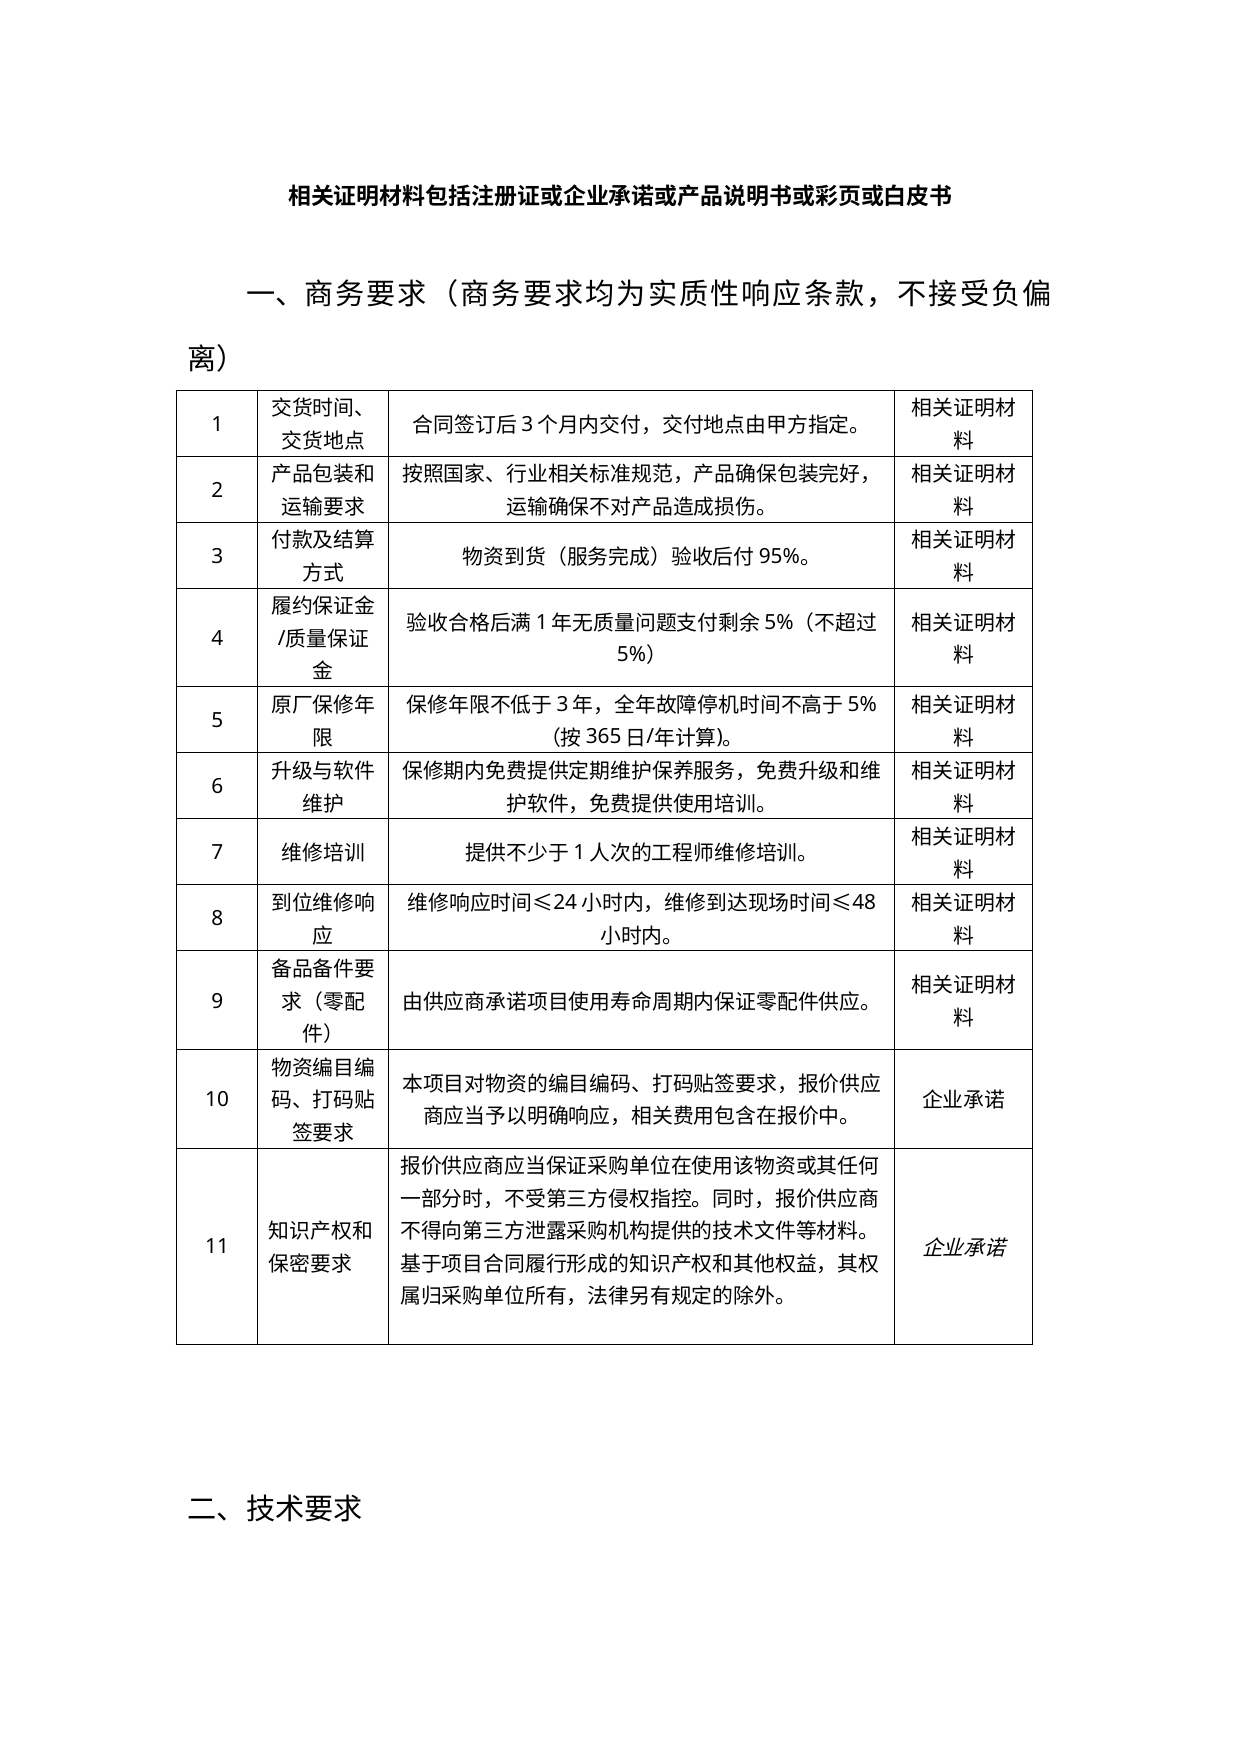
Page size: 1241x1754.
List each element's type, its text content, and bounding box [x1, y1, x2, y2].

table_cell 按照国家、行业相关标准规范，产品确保包装完好，运输确保不对产品造成损伤。 [389, 457, 894, 522]
table_cell 5 [177, 687, 257, 752]
table_cell 本项目对物资的编目编码、打码贴签要求，报价供应商应当予以明确响应，相关费用包含在报价中。 [389, 1050, 894, 1147]
table_cell 相关证明材料 [895, 819, 1032, 884]
table_cell 相关证明材料 [895, 753, 1032, 818]
table_cell 企业承诺 [895, 1149, 1032, 1343]
table_cell 保修年限不低于3年，全年故障停机时间不高于5%（按365日/年计算)。 [389, 687, 894, 752]
table_header 1 [177, 391, 257, 456]
table_header 相关证明材料 [895, 391, 1032, 456]
table_cell 相关证明材料 [895, 885, 1032, 950]
table_cell 10 [177, 1050, 257, 1147]
table_header 合同签订后3个月内交付，交付地点由甲方指定。 [389, 391, 894, 456]
table_cell 相关证明材料 [895, 589, 1032, 686]
table_cell 到位维修响应 [258, 885, 388, 950]
subtitle 商务要求（商务要求均为实质性响应条款，不接受负偏离） [187, 259, 1053, 389]
table_cell 提供不少于1人次的工程师维修培训。 [389, 819, 894, 884]
table_cell 企业承诺 [895, 1050, 1032, 1147]
table_cell 付款及结算方式 [258, 523, 388, 588]
table_cell 相关证明材料 [895, 457, 1032, 522]
table_cell 相关证明材料 [895, 951, 1032, 1049]
table_cell 由供应商承诺项目使用寿命周期内保证零配件供应。 [389, 951, 894, 1049]
table_cell 9 [177, 951, 257, 1049]
table_header 交货时间、交货地点 [258, 391, 388, 456]
table_cell 知识产权和保密要求 [258, 1149, 388, 1343]
table_cell 相关证明材料 [895, 523, 1032, 588]
table_cell 保修期内免费提供定期维护保养服务，免费升级和维护软件，免费提供使用培训。 [389, 753, 894, 818]
table_cell 维修响应时间≤24小时内，维修到达现场时间≤48小时内。 [389, 885, 894, 950]
table_cell 7 [177, 819, 257, 884]
table_cell 6 [177, 753, 257, 818]
table_cell 履约保证金/质量保证金 [258, 589, 388, 686]
table_cell 11 [177, 1149, 257, 1343]
table_cell 3 [177, 523, 257, 588]
table_cell 产品包装和运输要求 [258, 457, 388, 522]
table_cell 8 [177, 885, 257, 950]
table_cell 报价供应商应当保证采购单位在使用该物资或其任何一部分时，不受第三方侵权指控。同时，报价供应商不得向第三方泄露采购机构提供的技术文件等材料。 基于项目合同履行形成的知识产权和其他权益，其权属归采购单位所有，法律另有规定的除外。 [389, 1149, 894, 1343]
table_cell 原厂保修年限 [258, 687, 388, 752]
table_cell 物资编目编码、打码贴签要求 [258, 1050, 388, 1147]
table_cell 4 [177, 589, 257, 686]
table_cell 相关证明材料 [895, 687, 1032, 752]
table_cell 升级与软件维护 [258, 753, 388, 818]
table_cell 2 [177, 457, 257, 522]
table_cell 备品备件要求（零配件） [258, 951, 388, 1049]
table_cell 验收合格后满1年无质量问题支付剩余5%（不超过5%） [389, 589, 894, 686]
table_cell 物资到货（服务完成）验收后付95%。 [389, 523, 894, 588]
list 相关证明材料包括注册证或企业承诺或产品说明书或彩页或白皮书 [187, 162, 1053, 227]
subtitle 二、技术要求 [187, 1474, 1053, 1539]
table_cell 维修培训 [258, 819, 388, 884]
